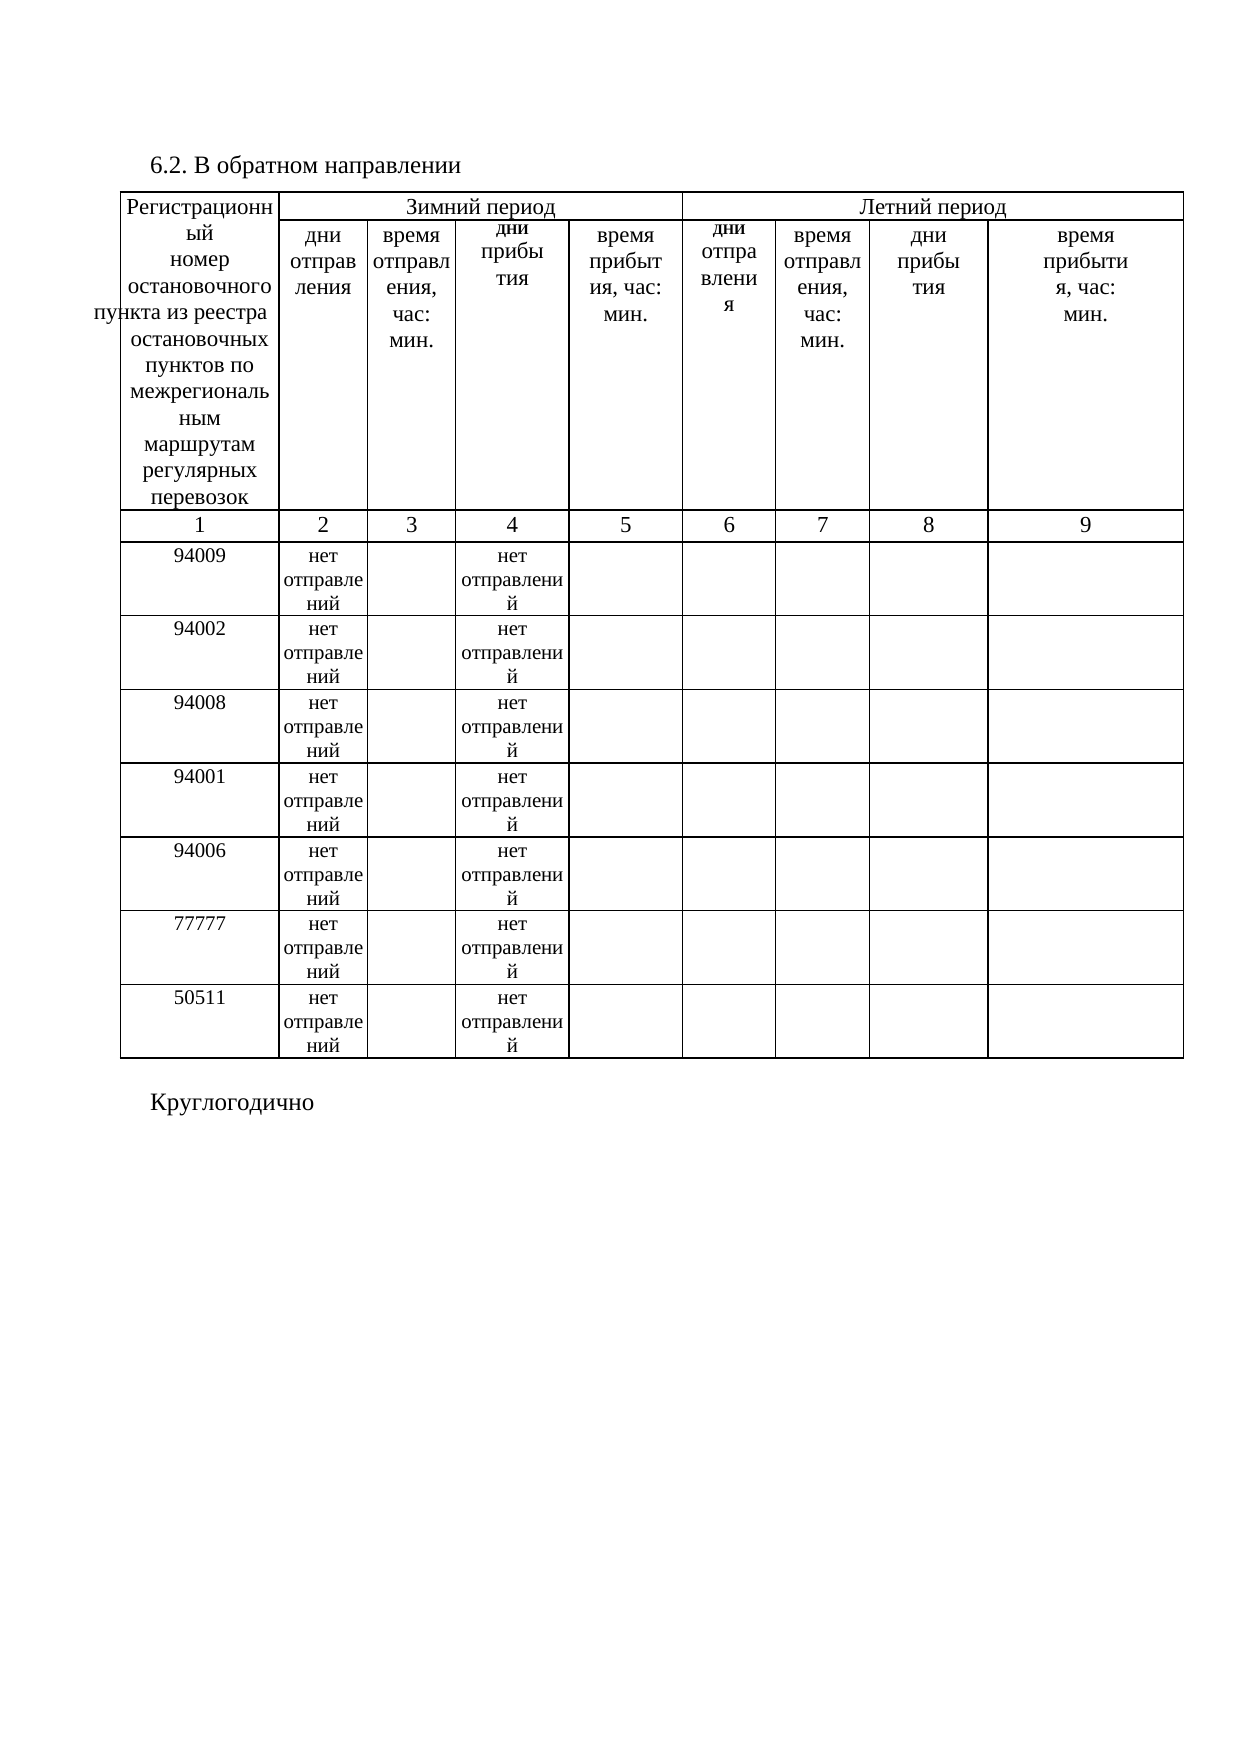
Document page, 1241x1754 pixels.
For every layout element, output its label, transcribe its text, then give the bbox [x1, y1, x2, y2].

table_cell нет отправлений [456, 838, 568, 910]
table_cell [870, 911, 987, 983]
table_cell [776, 911, 869, 983]
table_header Зимний период [280, 193, 682, 219]
table_cell 2 [280, 511, 367, 541]
table_cell [683, 838, 775, 910]
table_cell дни прибы тия [870, 221, 987, 509]
table_cell [368, 838, 455, 910]
table_cell время отправл ения, час: мин. [776, 221, 869, 509]
table_cell нет отправлений [456, 911, 568, 983]
table_cell [870, 764, 987, 836]
table_cell [368, 616, 455, 688]
table_cell 94001 [121, 764, 278, 836]
table_cell нет отправлений [280, 764, 367, 836]
text 6.2. В обратном направлении [150, 150, 1090, 179]
table_cell [570, 911, 682, 983]
table_cell нет отправлений [280, 985, 367, 1057]
table_cell [570, 764, 682, 836]
table_cell [776, 616, 869, 688]
table_cell [989, 911, 1183, 983]
table_cell нет отправлений [456, 764, 568, 836]
table_cell [683, 690, 775, 762]
table_cell ДНИ прибы тия [456, 221, 568, 509]
table_cell [776, 543, 869, 615]
table_cell [989, 764, 1183, 836]
table_cell [989, 838, 1183, 910]
table_cell [776, 985, 869, 1057]
table_cell [570, 543, 682, 615]
table_cell 50511 [121, 985, 278, 1057]
table_cell [989, 616, 1183, 688]
table_cell [776, 690, 869, 762]
table_cell [870, 543, 987, 615]
table_cell ДНИ отпра влени я [683, 221, 775, 509]
table_cell 94006 [121, 838, 278, 910]
table_cell [683, 616, 775, 688]
table_cell нет отправлений [280, 616, 367, 688]
text Круглогодично [150, 1087, 1090, 1116]
table_cell [570, 985, 682, 1057]
table_cell [870, 690, 987, 762]
table_header Регистрационный номер остановочного пункта из реестра остановочных пунктов по межрегиональным маршрутам регулярных перевозок [121, 193, 278, 509]
table_cell [870, 838, 987, 910]
table_cell [989, 690, 1183, 762]
table_cell нет отправлений [280, 690, 367, 762]
table_cell 94008 [121, 690, 278, 762]
table_cell [683, 911, 775, 983]
table_cell время прибыти я, час: мин. [989, 221, 1183, 509]
table_cell [683, 764, 775, 836]
table_cell [989, 543, 1183, 615]
table_cell 77777 [121, 911, 278, 983]
table_cell [570, 690, 682, 762]
table_cell 8 [870, 511, 987, 541]
table_cell время прибыт ия, час: мин. [570, 221, 682, 509]
table_cell [776, 764, 869, 836]
table_cell [776, 838, 869, 910]
table_cell 4 [456, 511, 568, 541]
table_cell [368, 911, 455, 983]
table_cell 6 [683, 511, 775, 541]
table_cell [368, 985, 455, 1057]
table_cell 3 [368, 511, 455, 541]
table_cell 1 [121, 511, 278, 541]
table_cell дни отправ ления [280, 221, 367, 509]
table_cell 94009 [121, 543, 278, 615]
table_cell 5 [570, 511, 682, 541]
table_cell 7 [776, 511, 869, 541]
table_cell нет отправлений [456, 543, 568, 615]
table_cell [989, 985, 1183, 1057]
table_cell [683, 543, 775, 615]
table_cell нет отправлений [456, 690, 568, 762]
table_cell [368, 764, 455, 836]
table_cell нет отправлений [280, 911, 367, 983]
table_cell [570, 616, 682, 688]
table_header Летний период [683, 193, 1183, 219]
table_cell нет отправлений [280, 838, 367, 910]
table_cell время отправл ения, час: мин. [368, 221, 455, 509]
table_cell [570, 838, 682, 910]
table_cell 9 [989, 511, 1183, 541]
table_cell [870, 616, 987, 688]
table_cell [683, 985, 775, 1057]
table_cell [870, 985, 987, 1057]
table_cell нет отправлений [280, 543, 367, 615]
table_cell [368, 690, 455, 762]
table_cell [368, 543, 455, 615]
table_cell нет отправлений [456, 985, 568, 1057]
table_cell нет отправлений [456, 616, 568, 688]
table_cell 94002 [121, 616, 278, 688]
